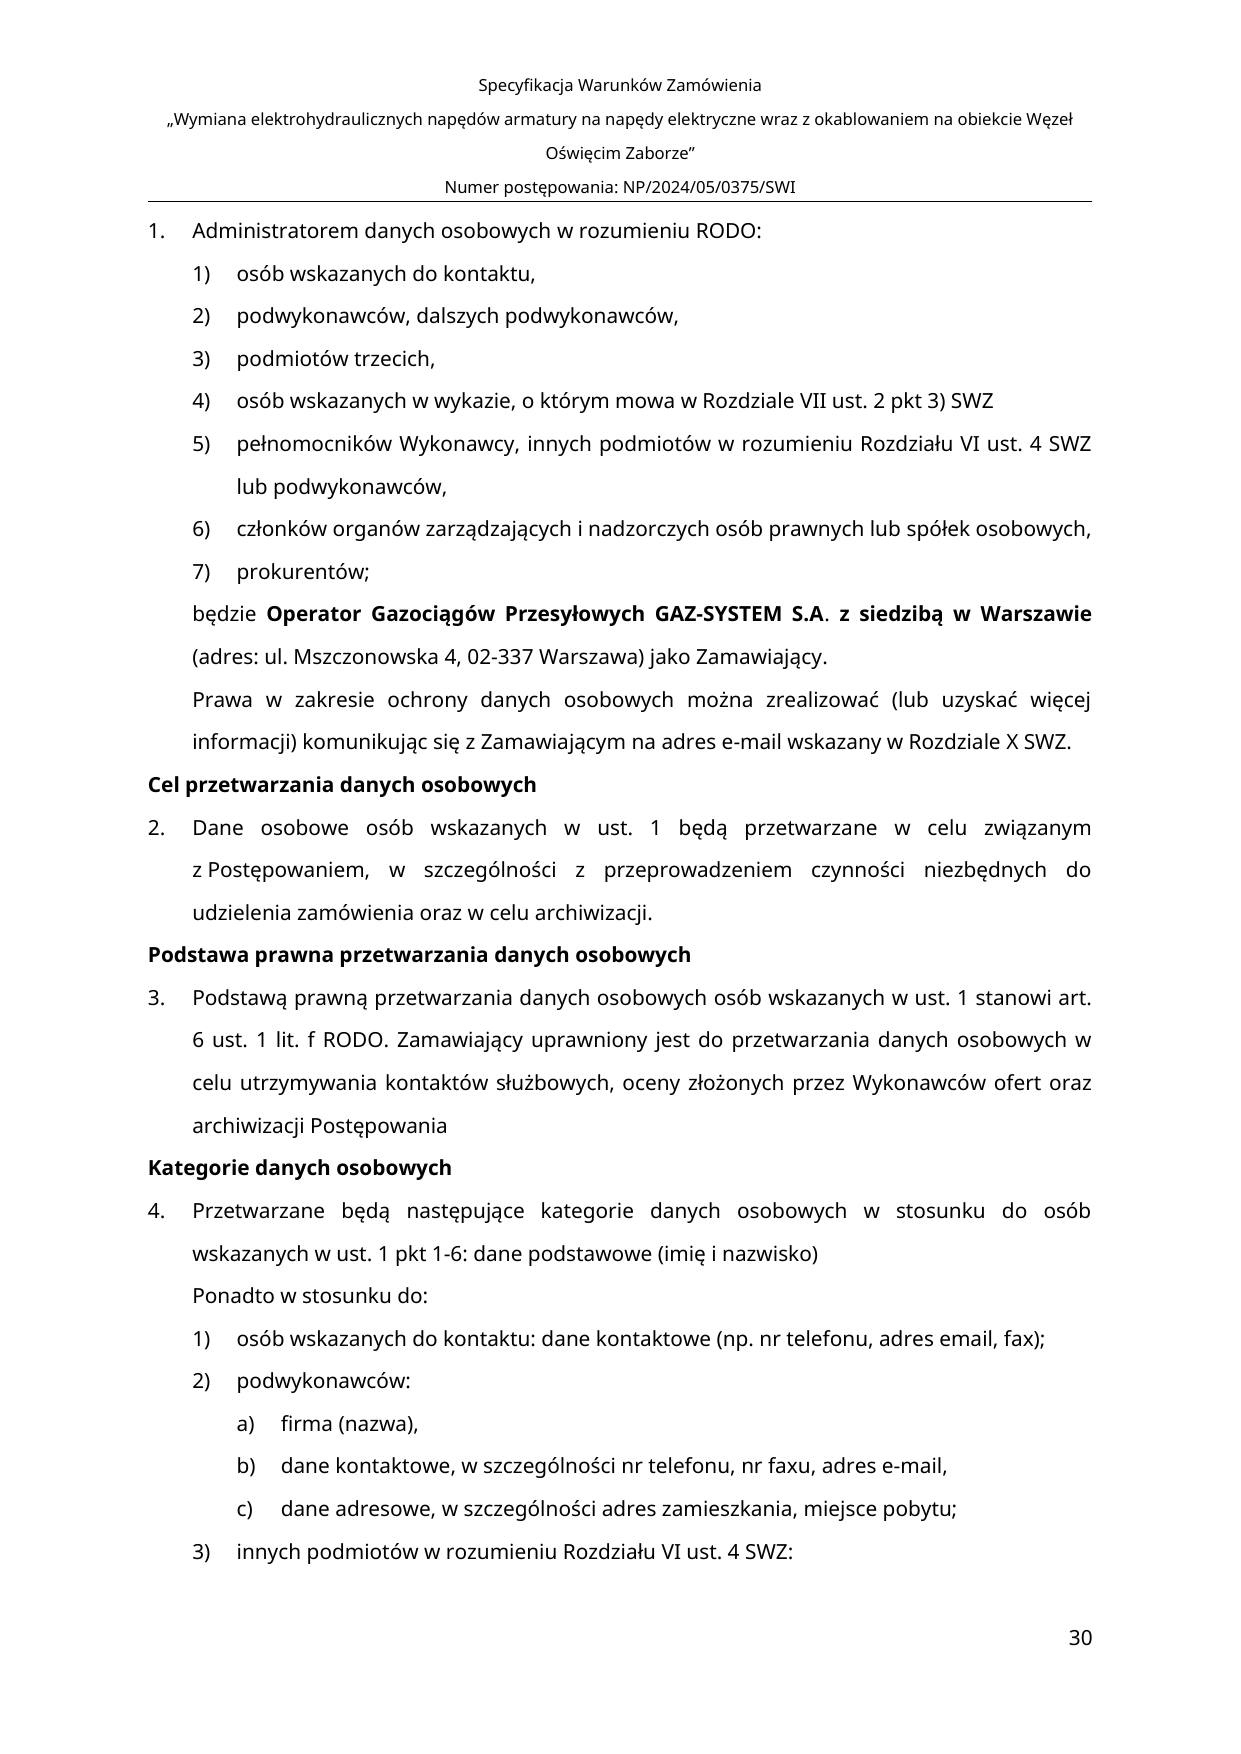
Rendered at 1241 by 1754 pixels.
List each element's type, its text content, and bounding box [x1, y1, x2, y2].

text Cel przetwarzania danych osobowych [148, 770, 1092, 798]
list prokurentów; [192, 557, 1092, 585]
list dane adresowe, w szczególności adres zamieszkania, miejsce pobytu; [236, 1494, 1092, 1523]
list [236, 1452, 1092, 1480]
list podmiotów trzecich, [192, 344, 1092, 372]
list Administratorem danych osobowych w rozumieniu RODO: [148, 216, 1092, 244]
list innych podmiotów w rozumieniu Rozdziału VI ust. 4 SWZ: [192, 1537, 1092, 1565]
text Ponadto w stosunku do: [192, 1281, 1092, 1310]
list Prawa w zakresie ochrony danych osobowych można zrealizować (lub uzyskać więcej informacji) komunikując się z Zamawiającym na adres e-mail wskazany w Rozdziale X SWZ. [192, 685, 1092, 756]
list pełnomocników Wykonawcy, innych podmiotów w rozumieniu Rozdziału VI ust. 4 SWZ lub podwykonawców, [192, 429, 1092, 500]
list podwykonawców, dalszych podwykonawców, [192, 301, 1092, 330]
text Podstawa prawna przetwarzania danych osobowych [148, 940, 1092, 969]
list będzie Operator Gazociągów Przesyłowych GAZ-SYSTEM S.A. z siedzibą w Warszawie (adres: ul. Mszczonowska 4, 02-337 Warszawa) jako Zamawiający. [192, 599, 1092, 671]
list Podstawą prawną przetwarzania danych osobowych osób wskazanych w ust. 1 stanowi art. 6 ust. 1 lit. f RODO. Zamawiający uprawniony jest do przetwarzania danych osobowych w celu utrzymywania kontaktów służbowych, oceny złożonych przez Wykonawców ofert oraz archiwizacji Postępowania [148, 983, 1092, 1139]
list podwykonawców: [192, 1366, 1092, 1395]
list osób wskazanych do kontaktu, [192, 259, 1092, 287]
list osób wskazanych do kontaktu: dane kontaktowe (np. nr telefonu, adres email, fax); [192, 1324, 1092, 1352]
text Kategorie danych osobowych [148, 1153, 1092, 1182]
list osób wskazanych w wykazie, o którym mowa w Rozdziale VII ust. 2 pkt 3) SWZ [192, 387, 1092, 415]
list Dane osobowe osób wskazanych w ust. 1 będą przetwarzane w celu związanym z Postępowaniem, w szczególności z przeprowadzeniem czynności niezbędnych do udzielenia zamówienia oraz w celu archiwizacji. [148, 813, 1092, 926]
list Przetwarzane będą następujące kategorie danych osobowych w stosunku do osób wskazanych w ust. 1 pkt 1-6: dane podstawowe (imię i nazwisko) [148, 1196, 1092, 1267]
list firma (nazwa), [236, 1409, 1092, 1437]
list członków organów zarządzających i nadzorczych osób prawnych lub spółek osobowych, [192, 514, 1092, 543]
